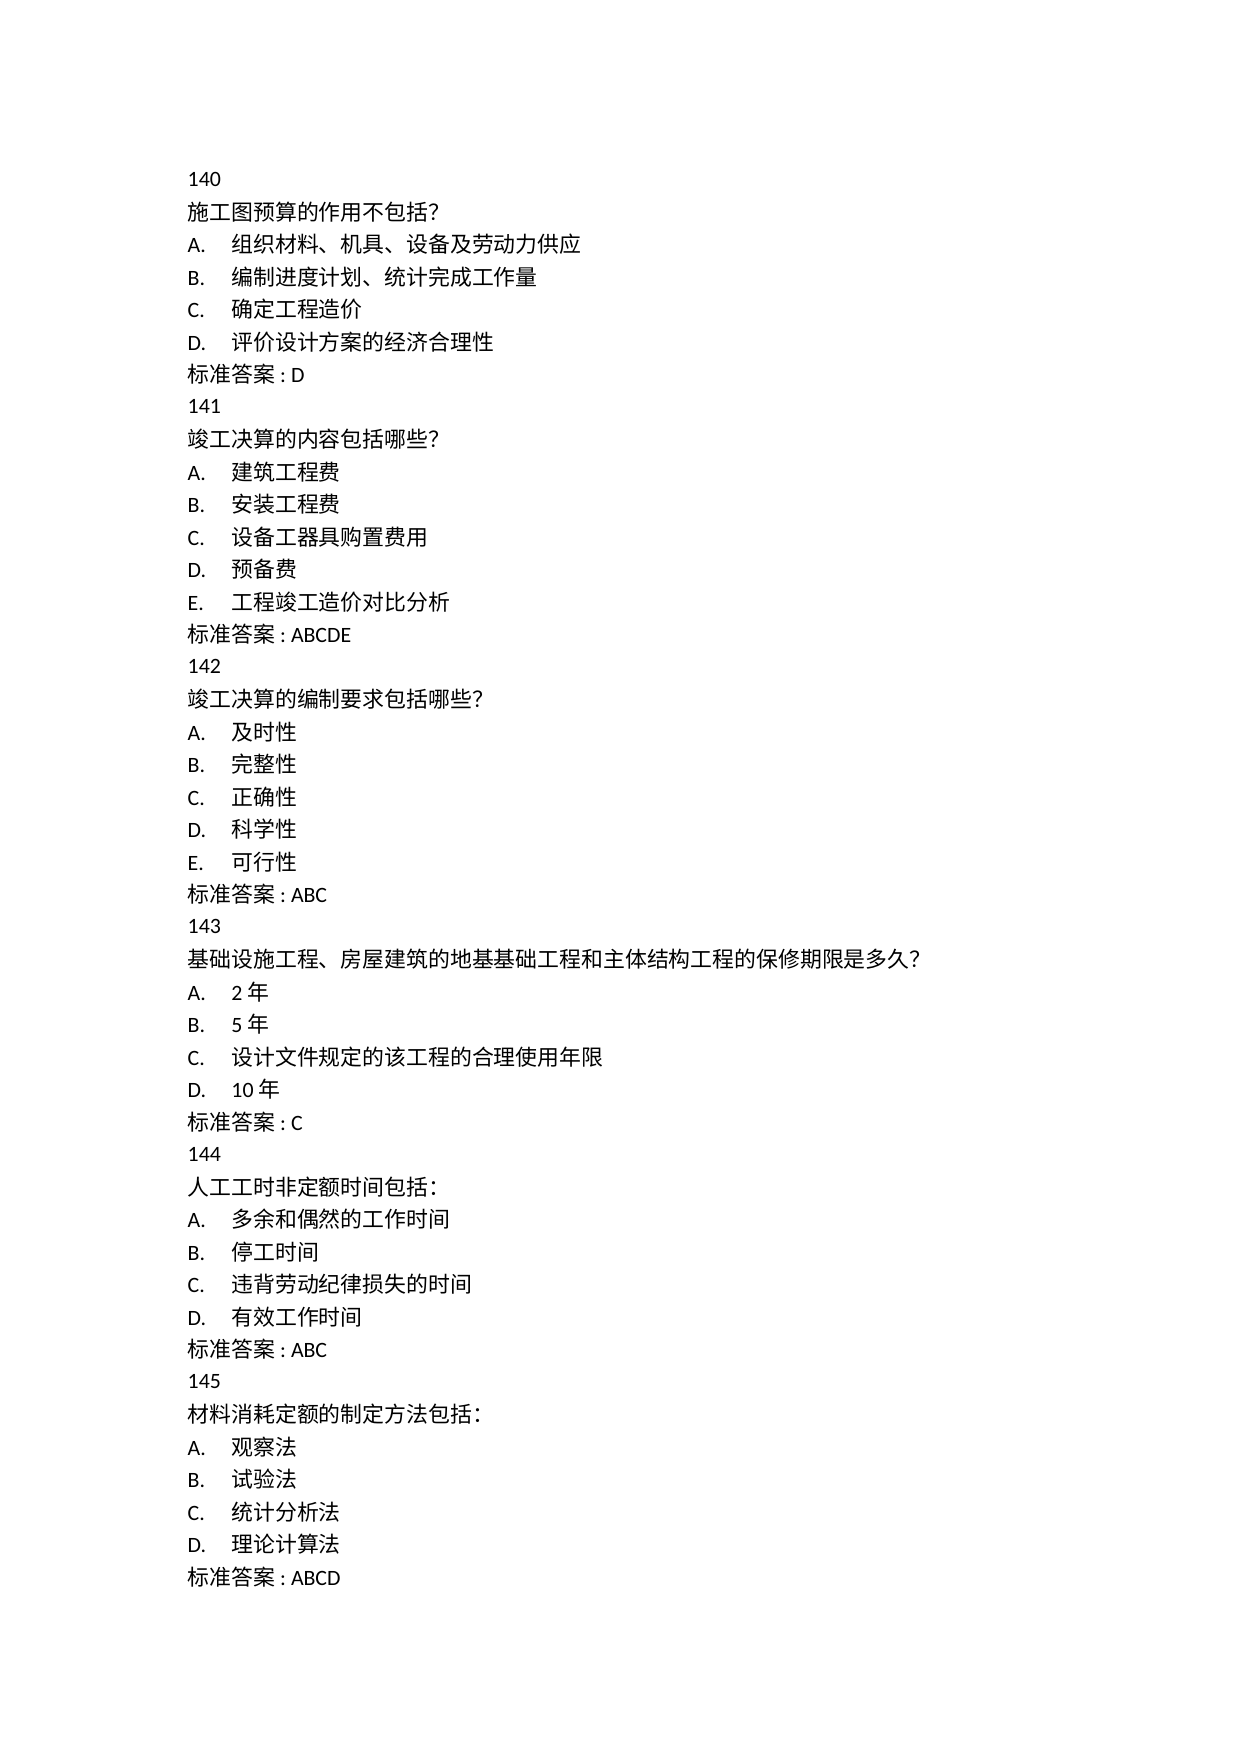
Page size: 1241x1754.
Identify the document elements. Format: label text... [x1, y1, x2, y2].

text C. 设计文件规定的该工程的合理使用年限 [187, 1039, 1053, 1072]
text D. 预备费 [187, 552, 1053, 584]
text B. 完整性 [187, 747, 1053, 779]
text D. 理论计算法 [187, 1527, 1053, 1559]
text 人工工时非定额时间包括： [187, 1169, 1053, 1202]
text 144 [187, 1137, 1053, 1169]
text 标准答案 : D [187, 357, 1053, 389]
text 标准答案 : C [187, 1104, 1053, 1137]
text 标准答案 : ABC [187, 877, 1053, 909]
text B. 5年 [187, 1007, 1053, 1039]
text E. 可行性 [187, 844, 1053, 877]
text 145 [187, 1364, 1053, 1397]
text 142 [187, 649, 1053, 682]
text 材料消耗定额的制定方法包括： [187, 1397, 1053, 1429]
text C. 违背劳动纪律损失的时间 [187, 1267, 1053, 1299]
text D. 有效工作时间 [187, 1299, 1053, 1332]
text D. 10年 [187, 1072, 1053, 1104]
text C. 确定工程造价 [187, 292, 1053, 324]
text C. 统计分析法 [187, 1494, 1053, 1527]
text C. 设备工器具购置费用 [187, 519, 1053, 552]
text 施工图预算的作用不包括？ [187, 194, 1053, 227]
text A. 建筑工程费 [187, 454, 1053, 487]
text 141 [187, 389, 1053, 422]
text 标准答案 : ABCD [187, 1559, 1053, 1592]
text 基础设施工程、房屋建筑的地基基础工程和主体结构工程的保修期限是多久？ [187, 942, 1053, 974]
text 标准答案 : ABCDE [187, 617, 1053, 649]
text A. 多余和偶然的工作时间 [187, 1202, 1053, 1234]
text 竣工决算的内容包括哪些？ [187, 422, 1053, 454]
text B. 编制进度计划、统计完成工作量 [187, 259, 1053, 292]
text A. 组织材料、机具、设备及劳动力供应 [187, 227, 1053, 259]
text D. 评价设计方案的经济合理性 [187, 324, 1053, 357]
text B. 停工时间 [187, 1234, 1053, 1267]
text B. 安装工程费 [187, 487, 1053, 519]
text C. 正确性 [187, 779, 1053, 812]
text E. 工程竣工造价对比分析 [187, 584, 1053, 617]
text 143 [187, 909, 1053, 942]
text B. 试验法 [187, 1462, 1053, 1494]
text A. 观察法 [187, 1429, 1053, 1462]
text D. 科学性 [187, 812, 1053, 844]
text 标准答案 : ABC [187, 1332, 1053, 1364]
text A. 2年 [187, 974, 1053, 1007]
text A. 及时性 [187, 714, 1053, 747]
text 140 [187, 162, 1053, 194]
text 竣工决算的编制要求包括哪些？ [187, 682, 1053, 714]
